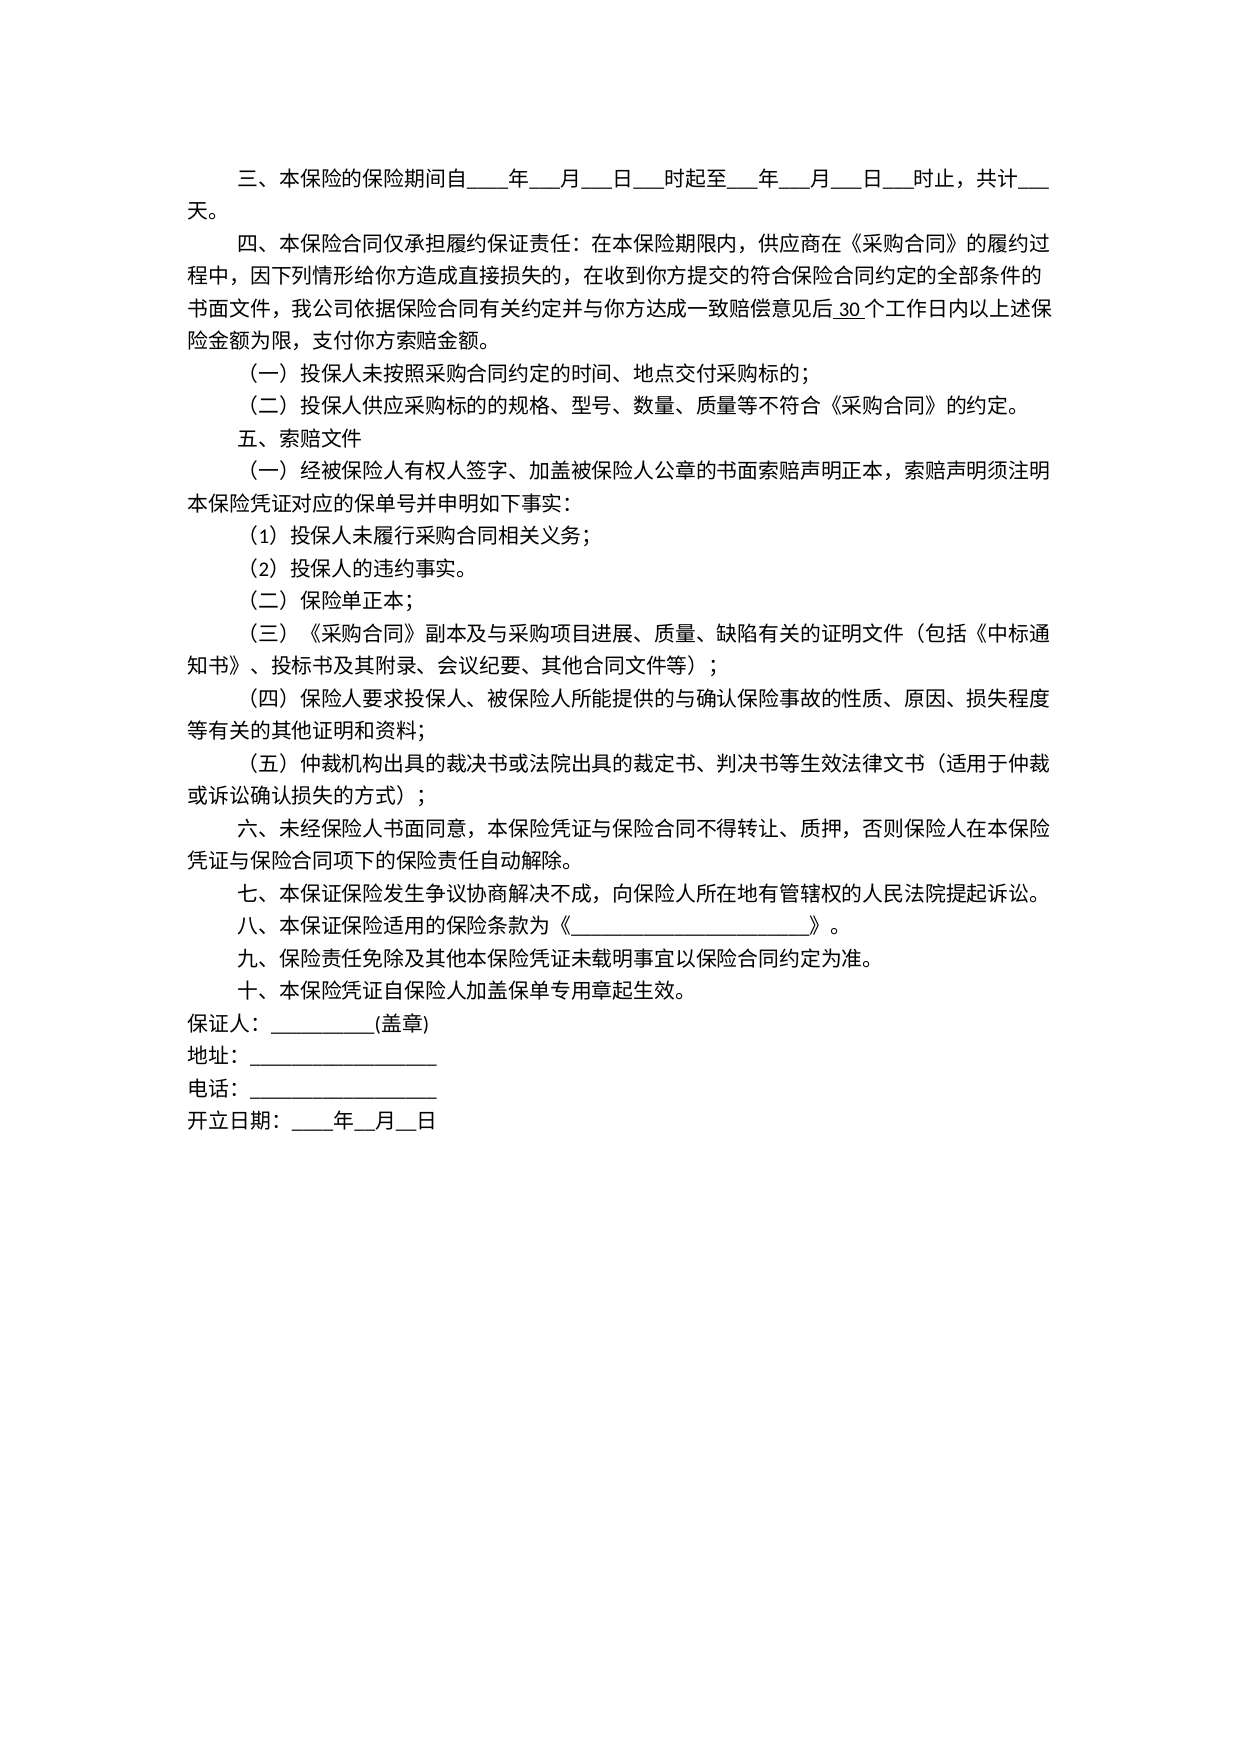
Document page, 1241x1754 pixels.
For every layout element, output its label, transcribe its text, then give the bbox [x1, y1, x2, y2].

text （三）《采购合同》副本及与采购项目进展、质量、缺陷有关的证明文件（包括《中标通知书》、投标书及其附录、会议纪要、其他合同文件等）； [187, 617, 1053, 682]
text （一）经被保险人有权人签字、加盖被保险人公章的书面索赔声明正本，索赔声明须注明本保险凭证对应的保单号并申明如下事实： [187, 454, 1053, 519]
text 电话：__________________ [187, 1072, 1053, 1104]
text 八、本保证保险适用的保险条款为《_______________________》。 [187, 909, 1053, 942]
text （2）投保人的违约事实。 [187, 552, 1053, 584]
text （五）仲裁机构出具的裁决书或法院出具的裁定书、判决书等生效法律文书（适用于仲裁或诉讼确认损失的方式）； [187, 747, 1053, 812]
text 五、索赔文件 [187, 422, 1053, 454]
text 九、保险责任免除及其他本保险凭证未载明事宜以保险合同约定为准。 [187, 942, 1053, 974]
text 十、本保险凭证自保险人加盖保单专用章起生效。 [187, 974, 1053, 1007]
text 地址：__________________ [187, 1039, 1053, 1072]
text 七、本保证保险发生争议协商解决不成，向保险人所在地有管辖权的人民法院提起诉讼。 [187, 877, 1053, 909]
text （二）保险单正本； [187, 584, 1053, 617]
text （1）投保人未履行采购合同相关义务； [187, 519, 1053, 552]
text （一）投保人未按照采购合同约定的时间、地点交付采购标的； [187, 357, 1053, 389]
text 保证人：__________(盖章) [187, 1007, 1053, 1039]
text 四、本保险合同仅承担履约保证责任：在本保险期限内，供应商在《采购合同》的履约过程中，因下列情形给你方造成直接损失的，在收到你方提交的符合保险合同约定的全部条件的书面文件，我公司依据保险合同有关约定并与你方达成一致赔偿意见后 30 个工作日内以上述保险金额为限，支付你方索赔金额。 [187, 227, 1053, 357]
text 三、本保险的保险期间自____年___月___日___时起至___年___月___日___时止，共计___天。 [187, 162, 1053, 227]
text 开立日期：____年__月__日 [187, 1104, 1053, 1137]
text （二）投保人供应采购标的的规格、型号、数量、质量等不符合《采购合同》的约定。 [187, 389, 1053, 422]
text 六、未经保险人书面同意，本保险凭证与保险合同不得转让、质押，否则保险人在本保险凭证与保险合同项下的保险责任自动解除。 [187, 812, 1053, 877]
text （四）保险人要求投保人、被保险人所能提供的与确认保险事故的性质、原因、损失程度等有关的其他证明和资料； [187, 682, 1053, 747]
